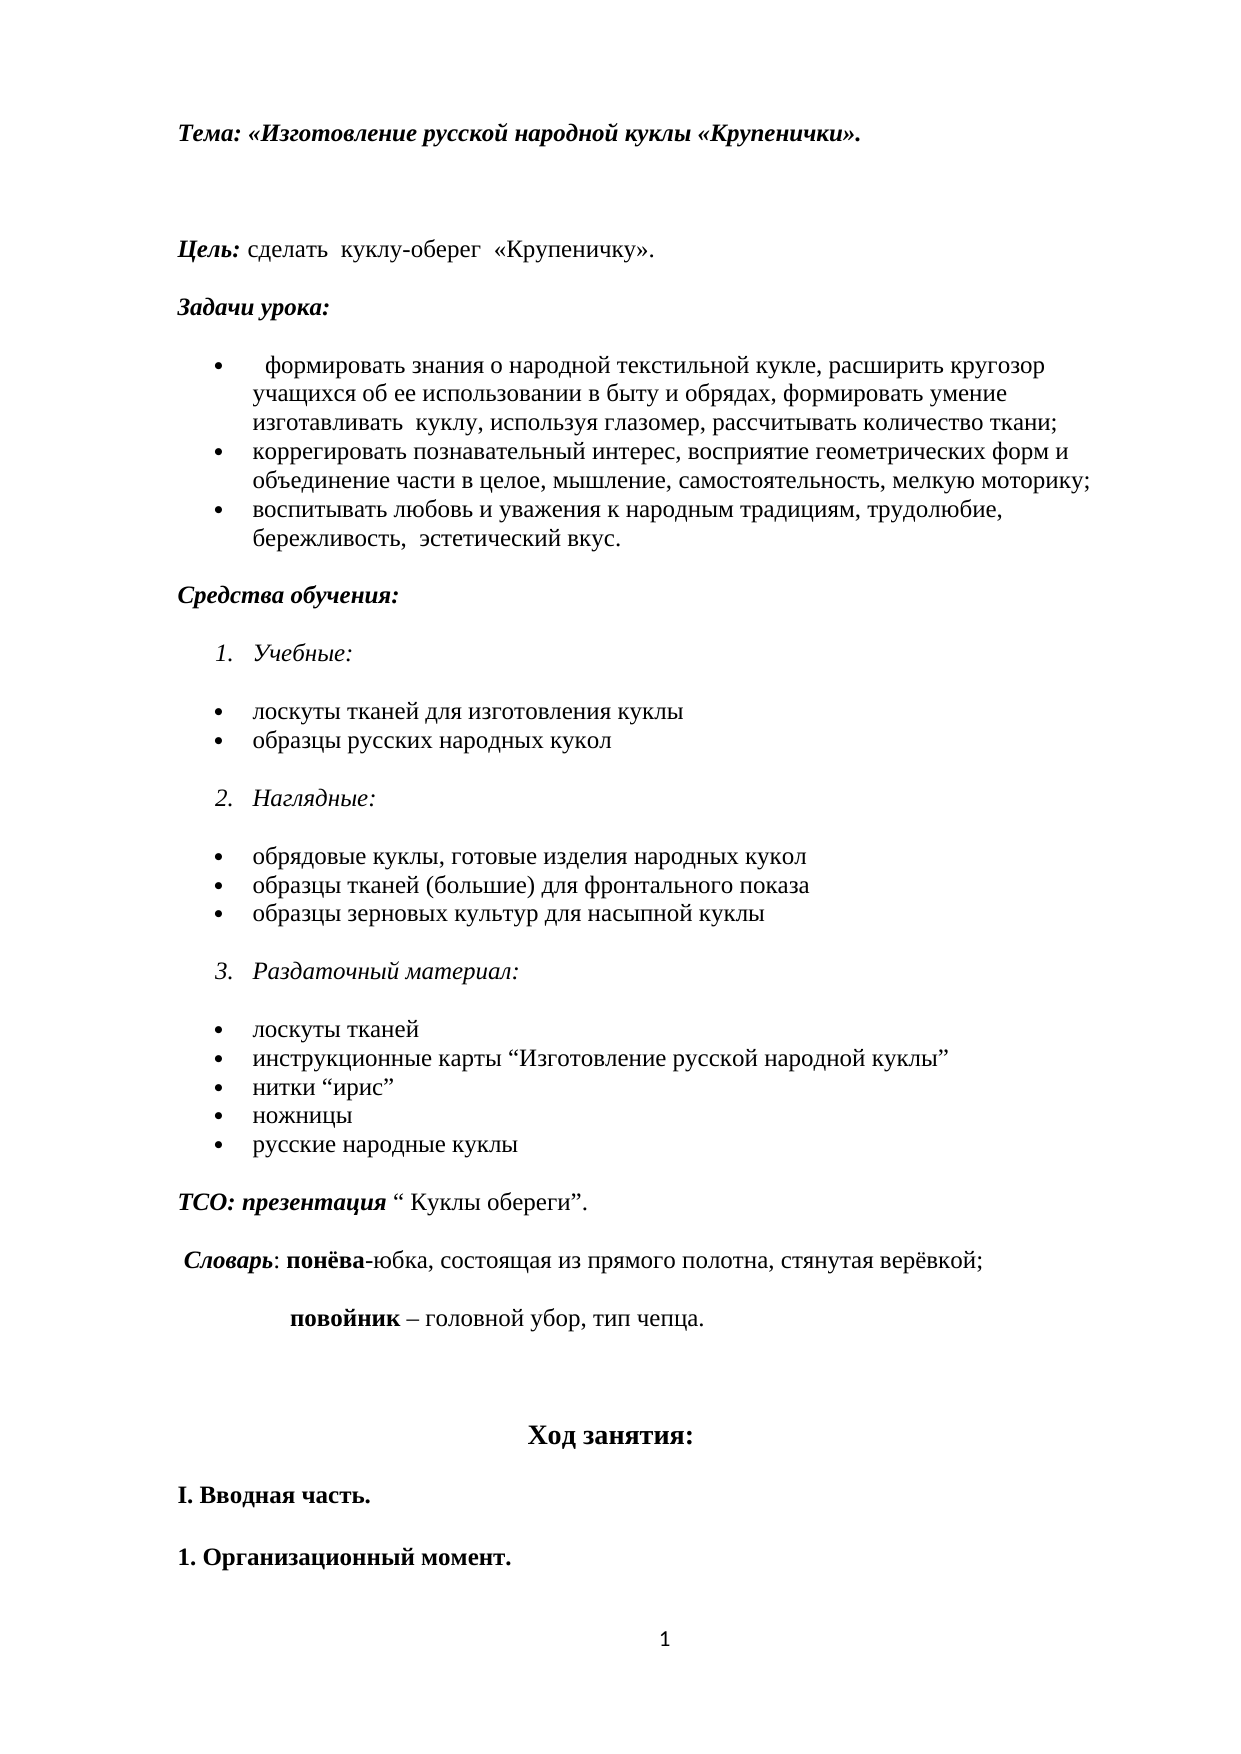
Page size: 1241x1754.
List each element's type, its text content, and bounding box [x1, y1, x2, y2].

list коррегировать познавательный интерес, восприятие геометрических форм и объединение части в целое, мышление, самостоятельность, мелкую моторику; [215, 436, 1152, 494]
text I. Вводная часть. [177, 1480, 1152, 1508]
list формировать знания о народной текстильной кукле, расширить кругозор учащихся об ее использовании в быту и обрядах, формировать умение изготавливать куклу, используя глазомер, рассчитывать количество ткани; [215, 350, 1152, 436]
text Задачи урока: [177, 292, 1152, 321]
text 1. Организационный момент. [177, 1542, 1152, 1571]
list инструкционные карты “Изготовление русской народной куклы” [215, 1043, 1152, 1072]
list лоскуты тканей [215, 1014, 1152, 1043]
list Учебные: [215, 638, 1152, 667]
text повойник – головной убор, тип чепца. [177, 1303, 1152, 1332]
list образцы русских народных кукол [215, 725, 1152, 754]
text Цель: сделать куклу-оберег «Крупеничку». [177, 234, 1152, 263]
list русские народные куклы [215, 1129, 1152, 1158]
list образцы зерновых культур для насыпной куклы [215, 898, 1152, 927]
text Тема: «Изготовление русской народной куклы «Крупенички». [177, 118, 1152, 147]
list образцы тканей (большие) для фронтального показа [215, 870, 1152, 898]
list ножницы [215, 1101, 1152, 1129]
text Ход занятия: [177, 1418, 1152, 1451]
list воспитывать любовь и уважения к народным традициям, трудолюбие, бережливость, эстетический вкус. [215, 494, 1152, 551]
list нитки “ирис” [215, 1072, 1152, 1101]
list обрядовые куклы, готовые изделия народных кукол [215, 841, 1152, 870]
list Наглядные: [215, 783, 1152, 812]
list Раздаточный материал: [215, 956, 1152, 985]
text Средства обучения: [177, 581, 1152, 609]
text Словарь: понёва-юбка, состоящая из прямого полотна, стянутая верёвкой; [177, 1245, 1152, 1274]
list лоскуты тканей для изготовления куклы [215, 696, 1152, 725]
text ТСО: презентация “ Куклы обереги”. [177, 1187, 1152, 1216]
